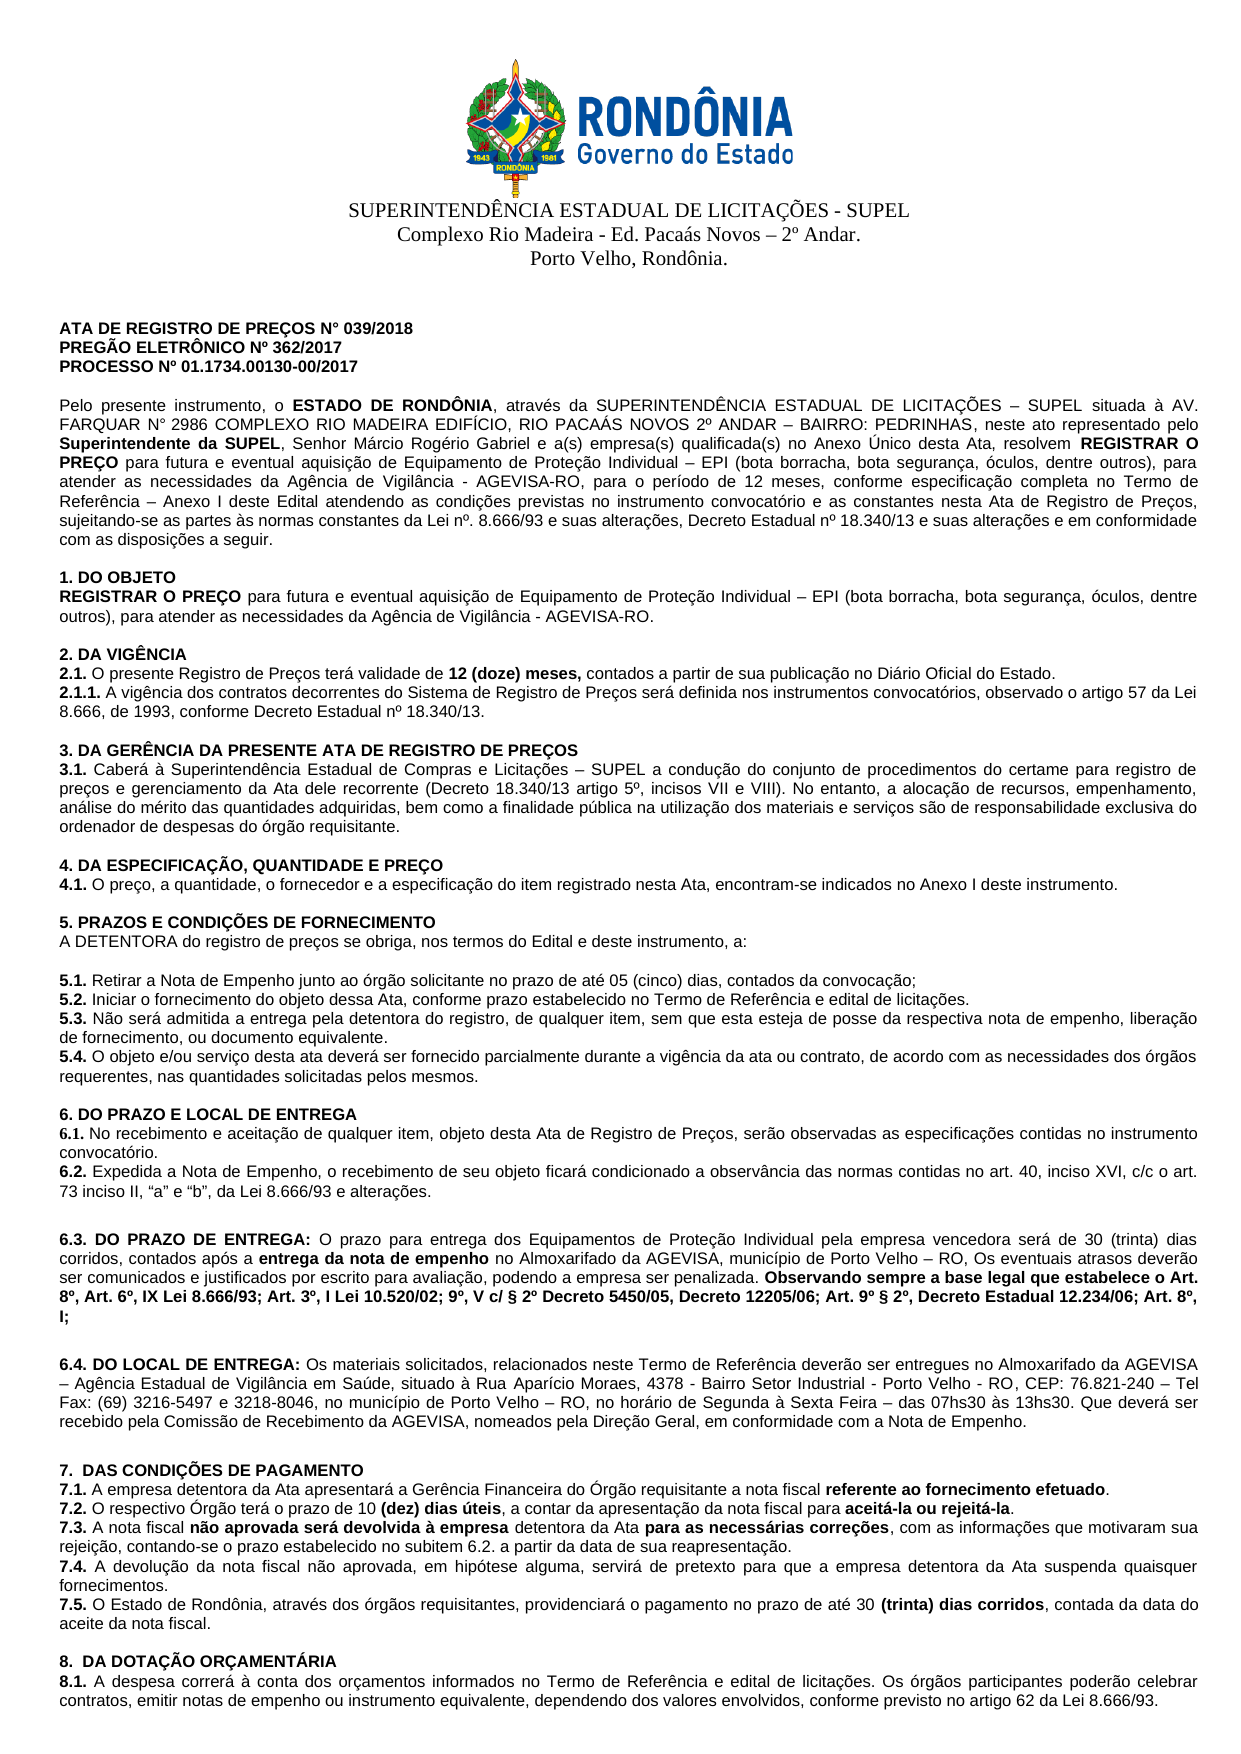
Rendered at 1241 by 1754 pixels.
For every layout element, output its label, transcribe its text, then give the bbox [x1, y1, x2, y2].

text 8.1. A despesa correrá à conta dos orçamentos informados no Termo de Referência e edital de licitações. Os órgãos participantes poderão celebrar contratos, emitir notas de empenho ou instrumento equivalente, dependendo dos valores envolvidos, conforme previsto no artigo 62 da Lei 8.666/93. [59, 1671, 1199, 1710]
text 5.4. O objeto e/ou serviço desta ata deverá ser fornecido parcialmente durante a vigência da ata ou contrato, de acordo com as necessidades dos órgãos requerentes, nas quantidades solicitadas pelos mesmos. [59, 1047, 1199, 1086]
text 3. DA GERÊNCIA DA PRESENTE ATA DE REGISTRO DE PREÇOS [59, 741, 1199, 760]
text PROCESSO Nº 01.1734.00130-00/2017 [59, 357, 1199, 376]
text 4. DA ESPECIFICAÇÃO, QUANTIDADE E PREÇO [59, 856, 1199, 875]
text 6.1. No recebimento e aceitação de qualquer item, objeto desta Ata de Registro de Preços, serão observadas as especificações contidas no instrumento convocatório. [59, 1124, 1199, 1162]
text 8. DA DOTAÇÃO ORÇAMENTÁRIA [59, 1652, 1199, 1671]
text 2.1. O presente Registro de Preços terá validade de 12 (doze) meses, contados a partir de sua publicação no Diário Oficial do Estado. [59, 664, 1199, 683]
text 7.4. A devolução da nota fiscal não aprovada, em hipótese alguma, servirá de pretexto para que a empresa detentora da Ata suspenda quaisquer fornecimentos. [59, 1556, 1199, 1595]
text 5.1. Retirar a Nota de Empenho junto ao órgão solicitante no prazo de até 05 (cinco) dias, contados da convocação; [59, 971, 1199, 990]
text 6.4. DO LOCAL DE ENTREGA: Os materiais solicitados, relacionados neste Termo de Referência deverão ser entregues no Almoxarifado da AGEVISA – Agência Estadual de Vigilância em Saúde, situado à Rua Aparício Moraes, 4378 - Bairro Setor Industrial - Porto Velho - RO, CEP: 76.821-240 – Tel Fax: (69) 3216-5497 e 3218-8046, no município de Porto Velho – RO, no horário de Segunda à Sexta Feira – das 07hs30 às 13hs30. Que deverá ser recebido pela Comissão de Recebimento da AGEVISA, nomeados pela Direção Geral, em conformidade com a Nota de Empenho. [59, 1355, 1199, 1431]
text 6. DO PRAZO E LOCAL DE ENTREGA [59, 1105, 1199, 1124]
text 5.3. Não será admitida a entrega pela detentora do registro, de qualquer item, sem que esta esteja de posse da respectiva nota de empenho, liberação de fornecimento, ou documento equivalente. [59, 1009, 1199, 1047]
text 7.2. O respectivo Órgão terá o prazo de 10 (dez) dias úteis, a contar da apresentação da nota fiscal para aceitá-la ou rejeitá-la. [59, 1499, 1199, 1518]
text 4.1. O preço, a quantidade, o fornecedor e a especificação do item registrado nesta Ata, encontram-se indicados no Anexo I deste instrumento. [59, 875, 1199, 894]
text 7. DAS CONDIÇÕES DE PAGAMENTO [59, 1461, 1199, 1480]
text 5.2. Iniciar o fornecimento do objeto dessa Ata, conforme prazo estabelecido no Termo de Referência e edital de licitações. [59, 990, 1199, 1009]
text 6.2. Expedida a Nota de Empenho, o recebimento de seu objeto ficará condicionado a observância das normas contidas no art. 40, inciso XVI, c/c o art. 73 inciso II, “a” e “b”, da Lei 8.666/93 e alterações. [59, 1162, 1199, 1201]
text PREGÃO ELETRÔNICO Nº 362/2017 [59, 338, 1199, 357]
text 2.1.1. A vigência dos contratos decorrentes do Sistema de Registro de Preços será definida nos instrumentos convocatórios, observado o artigo 57 da Lei 8.666, de 1993, conforme Decreto Estadual nº 18.340/13. [59, 683, 1199, 721]
text 6.3. DO PRAZO DE ENTREGA: O prazo para entrega dos Equipamentos de Proteção Individual pela empresa vencedora será de 30 (trinta) dias corridos, contados após a entrega da nota de empenho no Almoxarifado da AGEVISA, município de Porto Velho – RO, Os eventuais atrasos deverão ser comunicados e justificados por escrito para avaliação, podendo a empresa ser penalizada. Observando sempre a base legal que estabelece o Art. 8º, Art. 6º, IX Lei 8.666/93; Art. 3º, I Lei 10.520/02; 9º, V c/ § 2º Decreto 5450/05, Decreto 12205/06; Art. 9º § 2º, Decreto Estadual 12.234/06; Art. 8º, I; [59, 1230, 1199, 1326]
text SUPERINTENDÊNCIA ESTADUAL DE LICITAÇÕES - SUPEL [59, 198, 1199, 222]
text 7.1. A empresa detentora da Ata apresentará a Gerência Financeira do Órgão requisitante a nota fiscal referente ao fornecimento efetuado. [59, 1480, 1199, 1499]
text 7.3. A nota fiscal não aprovada será devolvida à empresa detentora da Ata para as necessárias correções, com as informações que motivaram sua rejeição, contando-se o prazo estabelecido no subitem 6.2. a partir da data de sua reapresentação. [59, 1518, 1199, 1556]
text A DETENTORA do registro de preços se obriga, nos termos do Edital e deste instrumento, a: [59, 932, 1199, 951]
text 5. PRAZOS E CONDIÇÕES DE FORNECIMENTO [59, 913, 1199, 932]
text 1. DO OBJETO [59, 568, 1199, 587]
text 2. DA VIGÊNCIA [59, 645, 1199, 664]
text REGISTRAR O PREÇO para futura e eventual aquisição de Equipamento de Proteção Individual – EPI (bota borracha, bota segurança, óculos, dentre outros), para atender as necessidades da Agência de Vigilância - AGEVISA-RO. [59, 587, 1199, 626]
text Pelo presente instrumento, o ESTADO DE RONDÔNIA, através da SUPERINTENDÊNCIA ESTADUAL DE LICITAÇÕES – SUPEL situada à AV. FARQUAR N° 2986 COMPLEXO RIO MADEIRA EDIFÍCIO, RIO PACAÁS NOVOS 2º ANDAR – BAIRRO: PEDRINHAS, neste ato representado pelo Superintendente da SUPEL, Senhor Márcio Rogério Gabriel e a(s) empresa(s) qualificada(s) no Anexo Único desta Ata, resolvem REGISTRAR O PREÇO para futura e eventual aquisição de Equipamento de Proteção Individual – EPI (bota borracha, bota segurança, óculos, dentre outros), para atender as necessidades da Agência de Vigilância - AGEVISA-RO, para o período de 12 meses, conforme especificação completa no Termo de Referência – Anexo I deste Edital atendendo as condições previstas no instrumento convocatório e as constantes nesta Ata de Registro de Preços, sujeitando-se as partes às normas constantes da Lei nº. 8.666/93 e suas alterações, Decreto Estadual nº 18.340/13 e suas alterações e em conformidade com as disposições a seguir. [59, 396, 1199, 549]
text 7.5. O Estado de Rondônia, através dos órgãos requisitantes, providenciará o pagamento no prazo de até 30 (trinta) dias corridos, contada da data do aceite da nota fiscal. [59, 1595, 1199, 1633]
text ATA DE REGISTRO DE PREÇOS N° 039/2018 [59, 319, 1199, 338]
text Porto Velho, Rondônia. [59, 246, 1199, 270]
picture [465, 59, 793, 198]
text Complexo Rio Madeira - Ed. Pacaás Novos – 2º Andar. [59, 222, 1199, 246]
text 3.1. Caberá à Superintendência Estadual de Compras e Licitações – SUPEL a condução do conjunto de procedimentos do certame para registro de preços e gerenciamento da Ata dele recorrente (Decreto 18.340/13 artigo 5º, incisos VII e VIII). No entanto, a alocação de recursos, empenhamento, análise do mérito das quantidades adquiridas, bem como a finalidade pública na utilização dos materiais e serviços são de responsabilidade exclusiva do ordenador de despesas do órgão requisitante. [59, 760, 1199, 836]
